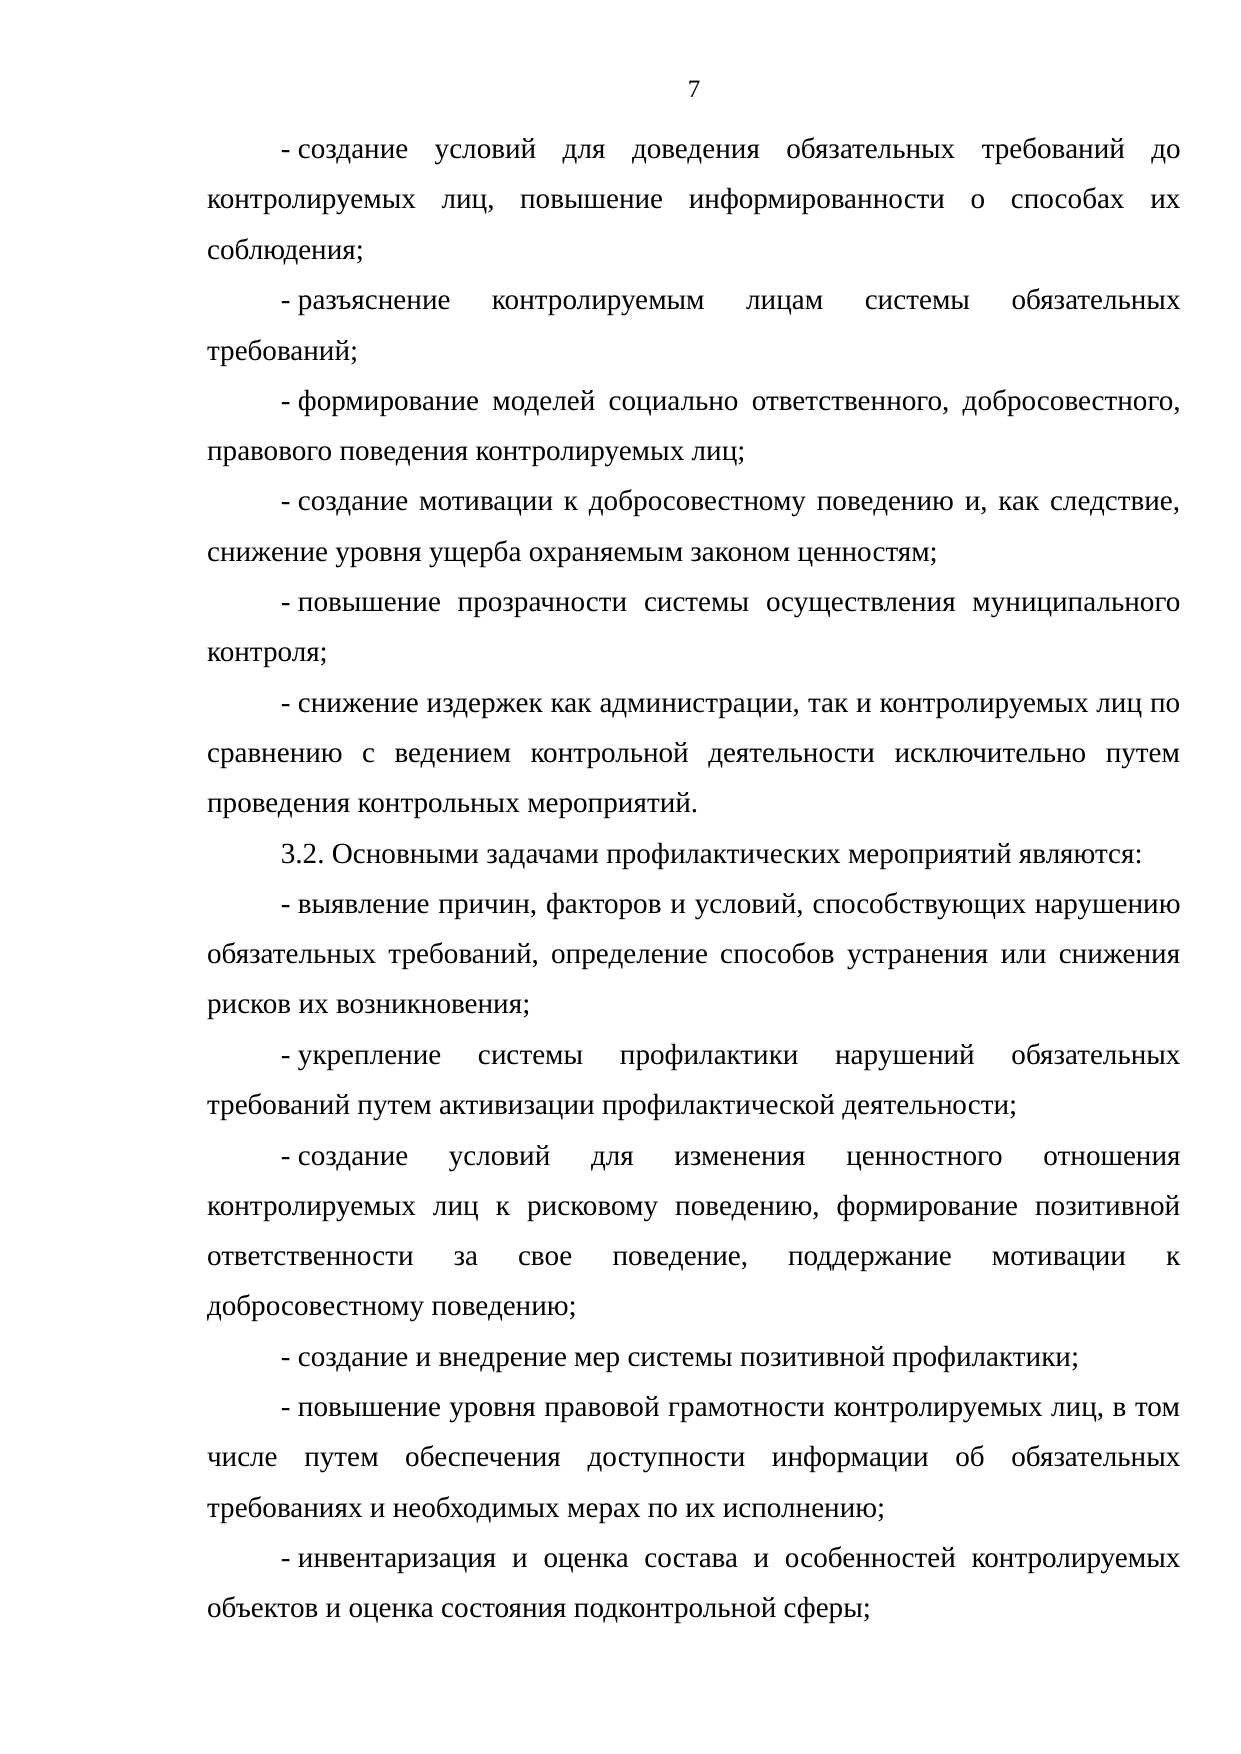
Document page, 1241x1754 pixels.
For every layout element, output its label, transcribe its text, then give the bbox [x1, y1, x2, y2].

text - формирование моделей социально ответственного, добросовестного, правового поведения контролируемых лиц; [207, 383, 1181, 467]
text - снижение издержек как администрации, так и контролируемых лиц по сравнению с ведением контрольной деятельности исключительно путем проведения контрольных мероприятий. [207, 685, 1181, 819]
text 3.2. Основными задачами профилактических мероприятий являются: [207, 836, 1181, 869]
text - создание мотивации к добросовестному поведению и, как следствие, снижение уровня ущерба охраняемым законом ценностям; [207, 483, 1181, 567]
text - выявление причин, факторов и условий, способствующих нарушению обязательных требований, определение способов устранения или снижения рисков их возникновения; [207, 886, 1181, 1020]
text - инвентаризация и оценка состава и особенностей контролируемых объектов и оценка состояния подконтрольной сферы; [207, 1540, 1181, 1624]
text - повышение уровня правовой грамотности контролируемых лиц, в том числе путем обеспечения доступности информации об обязательных требованиях и необходимых мерах по их исполнению; [207, 1389, 1181, 1523]
text - повышение прозрачности системы осуществления муниципального контроля; [207, 584, 1181, 668]
text - разъяснение контролируемым лицам системы обязательных требований; [207, 282, 1181, 366]
text - укрепление системы профилактики нарушений обязательных требований путем активизации профилактической деятельности; [207, 1037, 1181, 1121]
text - создание и внедрение мер системы позитивной профилактики; [207, 1339, 1181, 1372]
text - создание условий для доведения обязательных требований до контролируемых лиц, повышение информированности о способах их соблюдения; [207, 131, 1181, 266]
text - создание условий для изменения ценностного отношения контролируемых лиц к рисковому поведению, формирование позитивной ответственности за свое поведение, поддержание мотивации к добросовестному поведению; [207, 1138, 1181, 1322]
